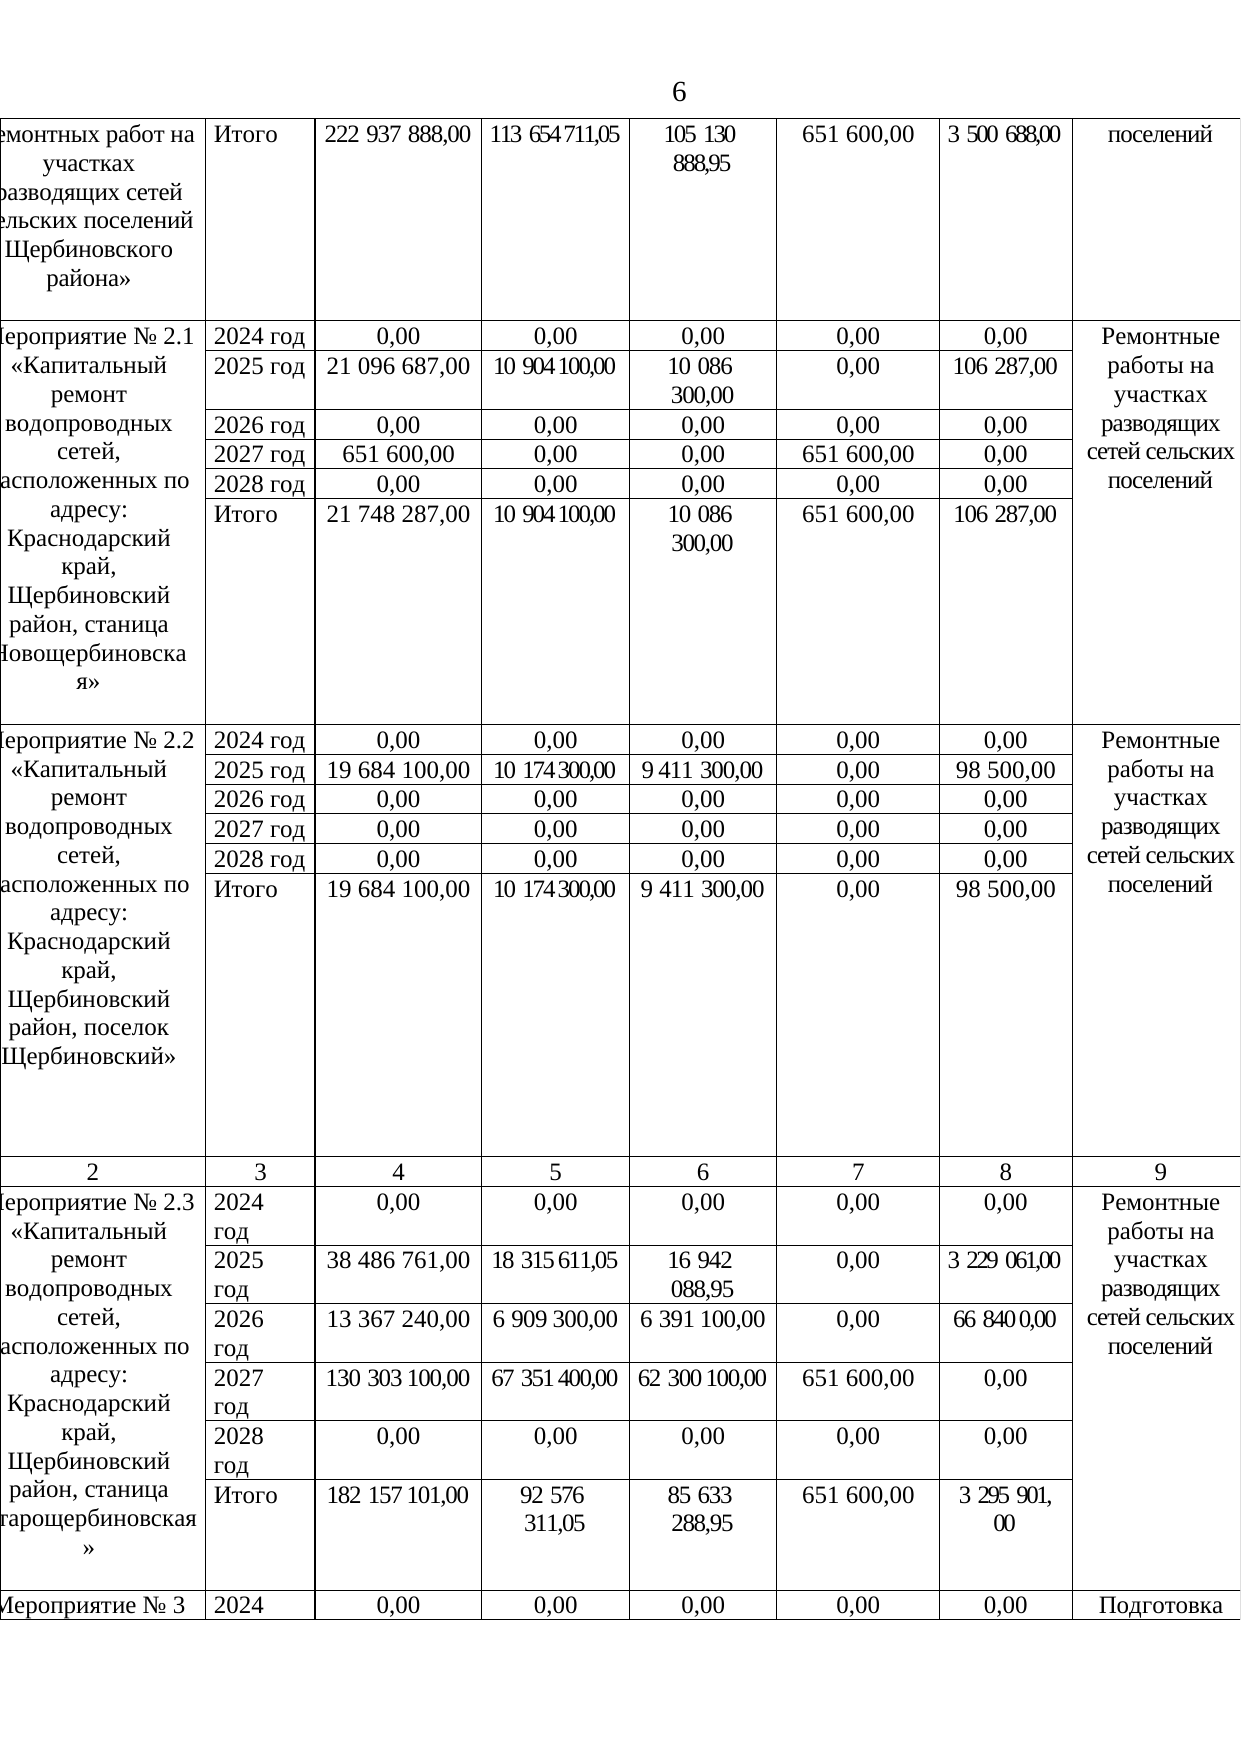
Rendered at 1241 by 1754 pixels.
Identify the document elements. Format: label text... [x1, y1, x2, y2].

table_cell 0,00 [940, 440, 1072, 468]
table_cell 0,00 [940, 410, 1072, 438]
table_cell 2024 год [206, 725, 314, 754]
table_cell 0,00 [482, 1187, 629, 1244]
table_cell 0,00 [777, 321, 939, 350]
table_cell 9 [1073, 1157, 1240, 1186]
table_cell 0,00 [630, 785, 776, 813]
table_cell 0,00 [630, 469, 776, 498]
table_cell 2028 год [206, 1421, 314, 1479]
table_cell 651 600,00 [777, 440, 939, 468]
table_cell 19 684 100,00 [316, 874, 481, 1156]
table_cell 0,00 [777, 1591, 939, 1619]
table_cell 0,00 [940, 321, 1072, 350]
table_cell 2 [1, 1157, 205, 1186]
table_cell 0,00 [940, 814, 1072, 843]
table_cell 0,00 [482, 725, 629, 754]
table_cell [1073, 1591, 1240, 1619]
table_cell 9 411 300,00 [630, 755, 776, 783]
table_cell 13 367 240,00 [316, 1304, 481, 1362]
table_cell 98 500,00 [940, 755, 1072, 783]
table_cell 0,00 [482, 844, 629, 873]
table_cell 85 633 288,95 [630, 1480, 776, 1589]
table_cell 0,00 [940, 1591, 1072, 1619]
table_cell 106 287,00 [940, 499, 1072, 724]
table_cell 0,00 [630, 321, 776, 350]
table_cell 0,00 [630, 410, 776, 438]
table_cell 0,00 [482, 814, 629, 843]
table_cell 16 942 088,95 [630, 1246, 776, 1303]
table_cell 9 411 300,00 [630, 874, 776, 1156]
table_cell 0,00 [777, 1246, 939, 1303]
table_cell 5 [482, 1157, 629, 1186]
table_cell 0,00 [316, 410, 481, 438]
table_cell 2025 год [206, 755, 314, 783]
table_cell 651 600,00 [777, 1363, 939, 1420]
table_cell 2028 год [206, 469, 314, 498]
table_cell 113 654 711,05 [482, 119, 629, 320]
table_cell Ремонтные работы на участках разводящих сетей сельских поселений [1073, 1187, 1240, 1589]
table_cell 2028 год [206, 844, 314, 873]
table_cell 0,00 [630, 844, 776, 873]
table_cell 0,00 [630, 814, 776, 843]
table_cell 6 [630, 1157, 776, 1186]
table_cell 0,00 [482, 410, 629, 438]
table_cell 0,00 [940, 469, 1072, 498]
table_cell 0,00 [940, 785, 1072, 813]
table_cell 0,00 [777, 814, 939, 843]
table_cell 0,00 [777, 874, 939, 1156]
table_cell 0,00 [777, 755, 939, 783]
table_cell Итого [206, 119, 314, 320]
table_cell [1, 1591, 205, 1619]
table_cell 2024 год [206, 321, 314, 350]
table_cell 0,00 [316, 321, 481, 350]
table_cell 0,00 [482, 785, 629, 813]
table_cell Итого [206, 499, 314, 724]
table_cell 0,00 [482, 1591, 629, 1619]
table_cell 0,00 [316, 814, 481, 843]
table_cell 66 840 0,00 [940, 1304, 1072, 1362]
table_cell 10 904 100,00 [482, 499, 629, 724]
table_cell 0,00 [777, 1187, 939, 1244]
table_cell 0,00 [777, 351, 939, 409]
table_cell 0,00 [940, 844, 1072, 873]
table_cell 106 287,00 [940, 351, 1072, 409]
table_cell Мероприятие № 2.1 «Капитальный ремонт водопроводных сетей, расположенных по адресу: Краснодарский край, Щербиновский район, станица Новощербиновская» [1, 321, 205, 724]
table_cell Ремонтные работы на участках разводящих сетей сельских поселений [1073, 725, 1240, 1156]
table_cell 62 300 100,00 [630, 1363, 776, 1420]
table_cell 0,00 [940, 1187, 1072, 1244]
table_cell 10 904 100,00 [482, 351, 629, 409]
table_cell 0,00 [777, 410, 939, 438]
table_cell 7 [777, 1157, 939, 1186]
table_cell 182 157 101,00 [316, 1480, 481, 1589]
table_cell 0,00 [316, 844, 481, 873]
table_cell 0,00 [940, 725, 1072, 754]
table_cell 3 229 061,00 [940, 1246, 1072, 1303]
table_cell 8 [940, 1157, 1072, 1186]
table_cell 0,00 [482, 469, 629, 498]
table_cell 651 600,00 [316, 440, 481, 468]
table_cell 2027 год [206, 814, 314, 843]
table_cell 2027 год [206, 1363, 314, 1420]
table_cell 0,00 [316, 1591, 481, 1619]
table_cell 2025 год [206, 1246, 314, 1303]
table_cell 0,00 [482, 440, 629, 468]
table_cell 0,00 [482, 1421, 629, 1479]
table_cell 67 351 400,00 [482, 1363, 629, 1420]
table_cell 2024 год [206, 1591, 314, 1619]
table_cell 21 096 687,00 [316, 351, 481, 409]
table_cell 10 174 300,00 [482, 874, 629, 1156]
table_cell 0,00 [777, 1304, 939, 1362]
table_cell 0,00 [777, 469, 939, 498]
table_cell 2026 год [206, 410, 314, 438]
table_cell 3 500 688,00 [940, 119, 1072, 320]
table_cell 0,00 [482, 321, 629, 350]
table_cell 2027 год [206, 440, 314, 468]
table_cell 3 295 901, 00 [940, 1480, 1072, 1589]
table_cell 0,00 [316, 1421, 481, 1479]
table_cell 2026 год [206, 1304, 314, 1362]
table_cell 38 486 761,00 [316, 1246, 481, 1303]
table_cell 130 303 100,00 [316, 1363, 481, 1420]
table_cell 2026 год [206, 785, 314, 813]
table_cell 0,00 [777, 785, 939, 813]
table_cell 0,00 [630, 1421, 776, 1479]
table_cell 0,00 [316, 725, 481, 754]
table_cell 10 086 300,00 [630, 351, 776, 409]
table_cell 0,00 [940, 1363, 1072, 1420]
table_cell 0,00 [777, 844, 939, 873]
table_cell 0,00 [630, 725, 776, 754]
table_cell 0,00 [630, 1187, 776, 1244]
table_cell 6 391 100,00 [630, 1304, 776, 1362]
table_cell 0,00 [777, 1421, 939, 1479]
table_cell 0,00 [316, 469, 481, 498]
table_cell 10 086 300,00 [630, 499, 776, 724]
table_cell 0,00 [316, 785, 481, 813]
table_cell Мероприятие № 2.3 «Капитальный ремонт водопроводных сетей, расположенных по адресу: Краснодарский край, Щербиновский район, станица Старощербиновская» [1, 1187, 205, 1589]
table_cell 222 937 888,00 [316, 119, 481, 320]
table_cell 92 576 311,05 [482, 1480, 629, 1589]
table_cell 3 [206, 1157, 314, 1186]
table_cell Мероприятие № 2.2 «Капитальный ремонт водопроводных сетей, расположенных по адресу: Краснодарский край, Щербиновский район, поселок Щербиновский» [1, 725, 205, 1156]
table_cell 21 748 287,00 [316, 499, 481, 724]
table_cell 2024 год [206, 1187, 314, 1244]
table_cell 10 174 300,00 [482, 755, 629, 783]
table_cell 19 684 100,00 [316, 755, 481, 783]
table_cell 18 315 611,05 [482, 1246, 629, 1303]
table_cell Итого [206, 874, 314, 1156]
table_cell 0,00 [630, 440, 776, 468]
table_cell 651 600,00 [777, 1480, 939, 1589]
table_cell 0,00 [940, 1421, 1072, 1479]
table_cell Итого [206, 1480, 314, 1589]
table_cell 0,00 [630, 1591, 776, 1619]
table_cell 0,00 [316, 1187, 481, 1244]
table_cell 651 600,00 [777, 499, 939, 724]
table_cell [1073, 321, 1240, 724]
table_cell 2025 год [206, 351, 314, 409]
table_cell 98 500,00 [940, 874, 1072, 1156]
table_cell 0,00 [777, 725, 939, 754]
table_cell 105 130 888,95 [630, 119, 776, 320]
table_cell 6 909 300,00 [482, 1304, 629, 1362]
table_cell 4 [316, 1157, 481, 1186]
table_cell 651 600,00 [777, 119, 939, 320]
